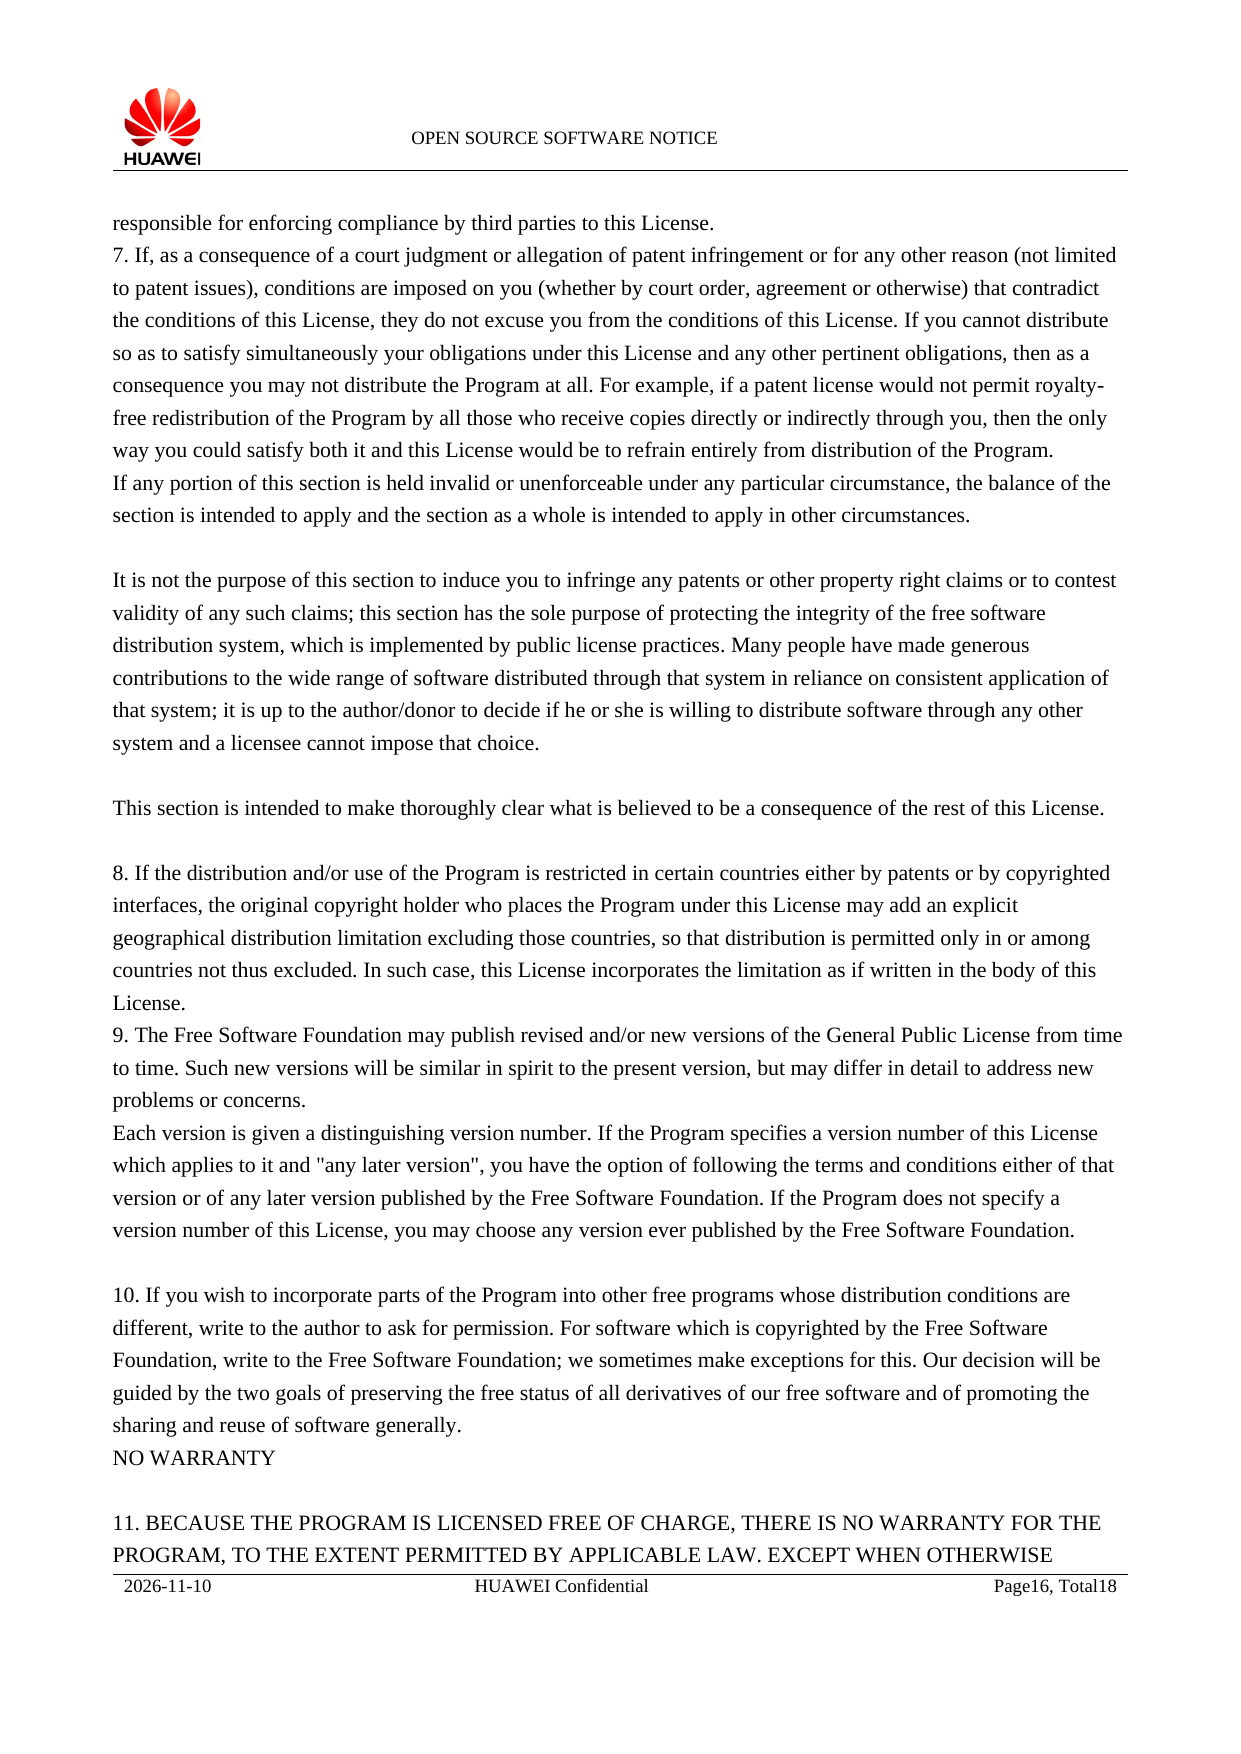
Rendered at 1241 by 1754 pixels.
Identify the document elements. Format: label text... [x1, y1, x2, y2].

picture [124, 88, 201, 165]
